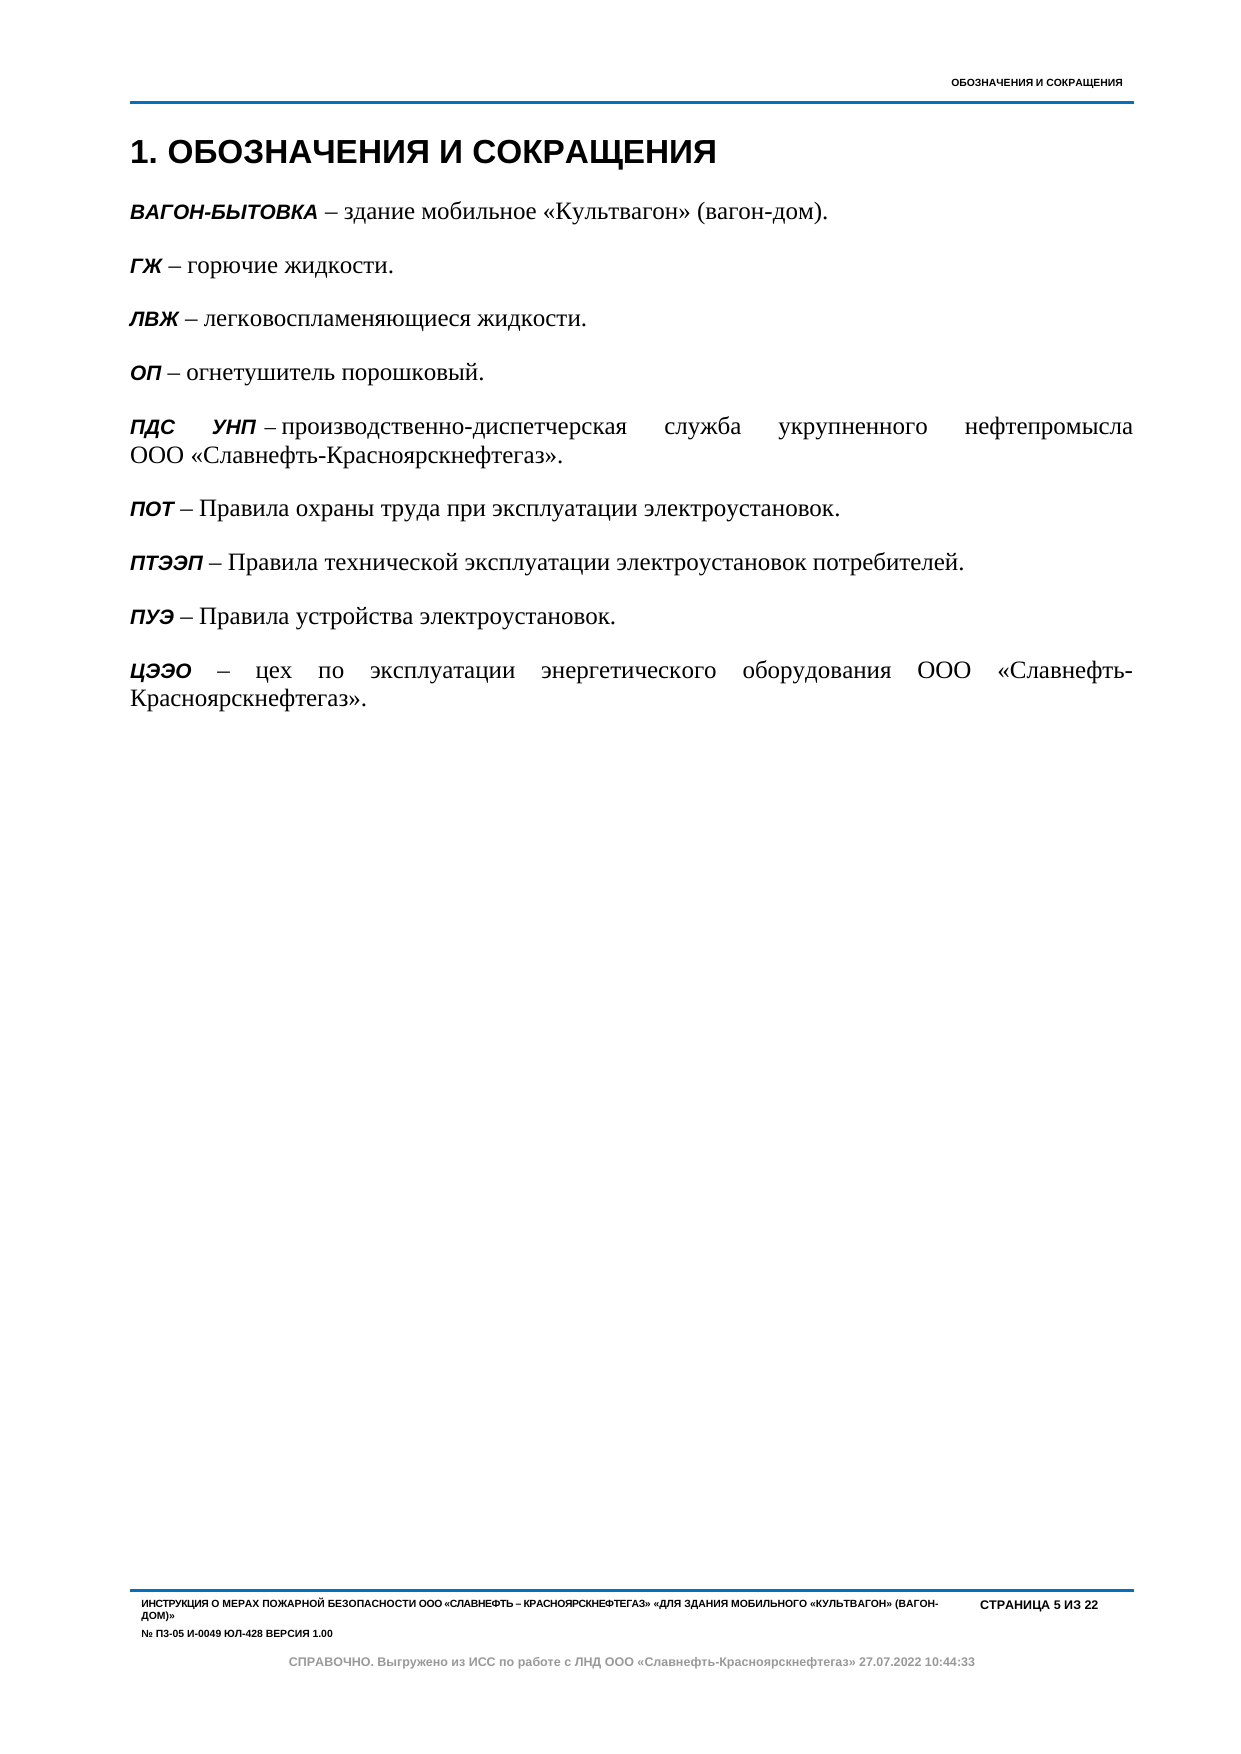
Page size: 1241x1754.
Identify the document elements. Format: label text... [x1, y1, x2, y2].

text ГЖ – горючие жидкости. [130, 250, 1134, 278]
text Вагон-бытовка – здание мобильное «Культвагон» (вагон-дом). [130, 196, 1134, 225]
text ОП – огнетушитель порошковый. [130, 357, 1134, 386]
text ПОТ – Правила охраны труда при эксплуатации электроустановок. [130, 493, 1134, 522]
text ПДС УНП – производственно-диспетчерская служба укрупненного нефтепромысла ООО «Славнефть-Красноярскнефтегаз». [130, 411, 1134, 468]
text ПУЭ – Правила устройства электроустановок. [130, 601, 1134, 630]
text ЦЭЭО – цех по эксплуатации энергетического оборудования ООО «Славнефть-Красноярскнефтегаз». [130, 655, 1134, 712]
text ПТЭЭП – Правила технической эксплуатации электроустановок потребителей. [130, 547, 1134, 576]
subtitle 1. ОБОЗНАЧЕНИЯ И СОКРАЩЕНИЯ [130, 133, 1134, 171]
text ЛВЖ – легковоспламеняющиеся жидкости. [130, 303, 1134, 332]
